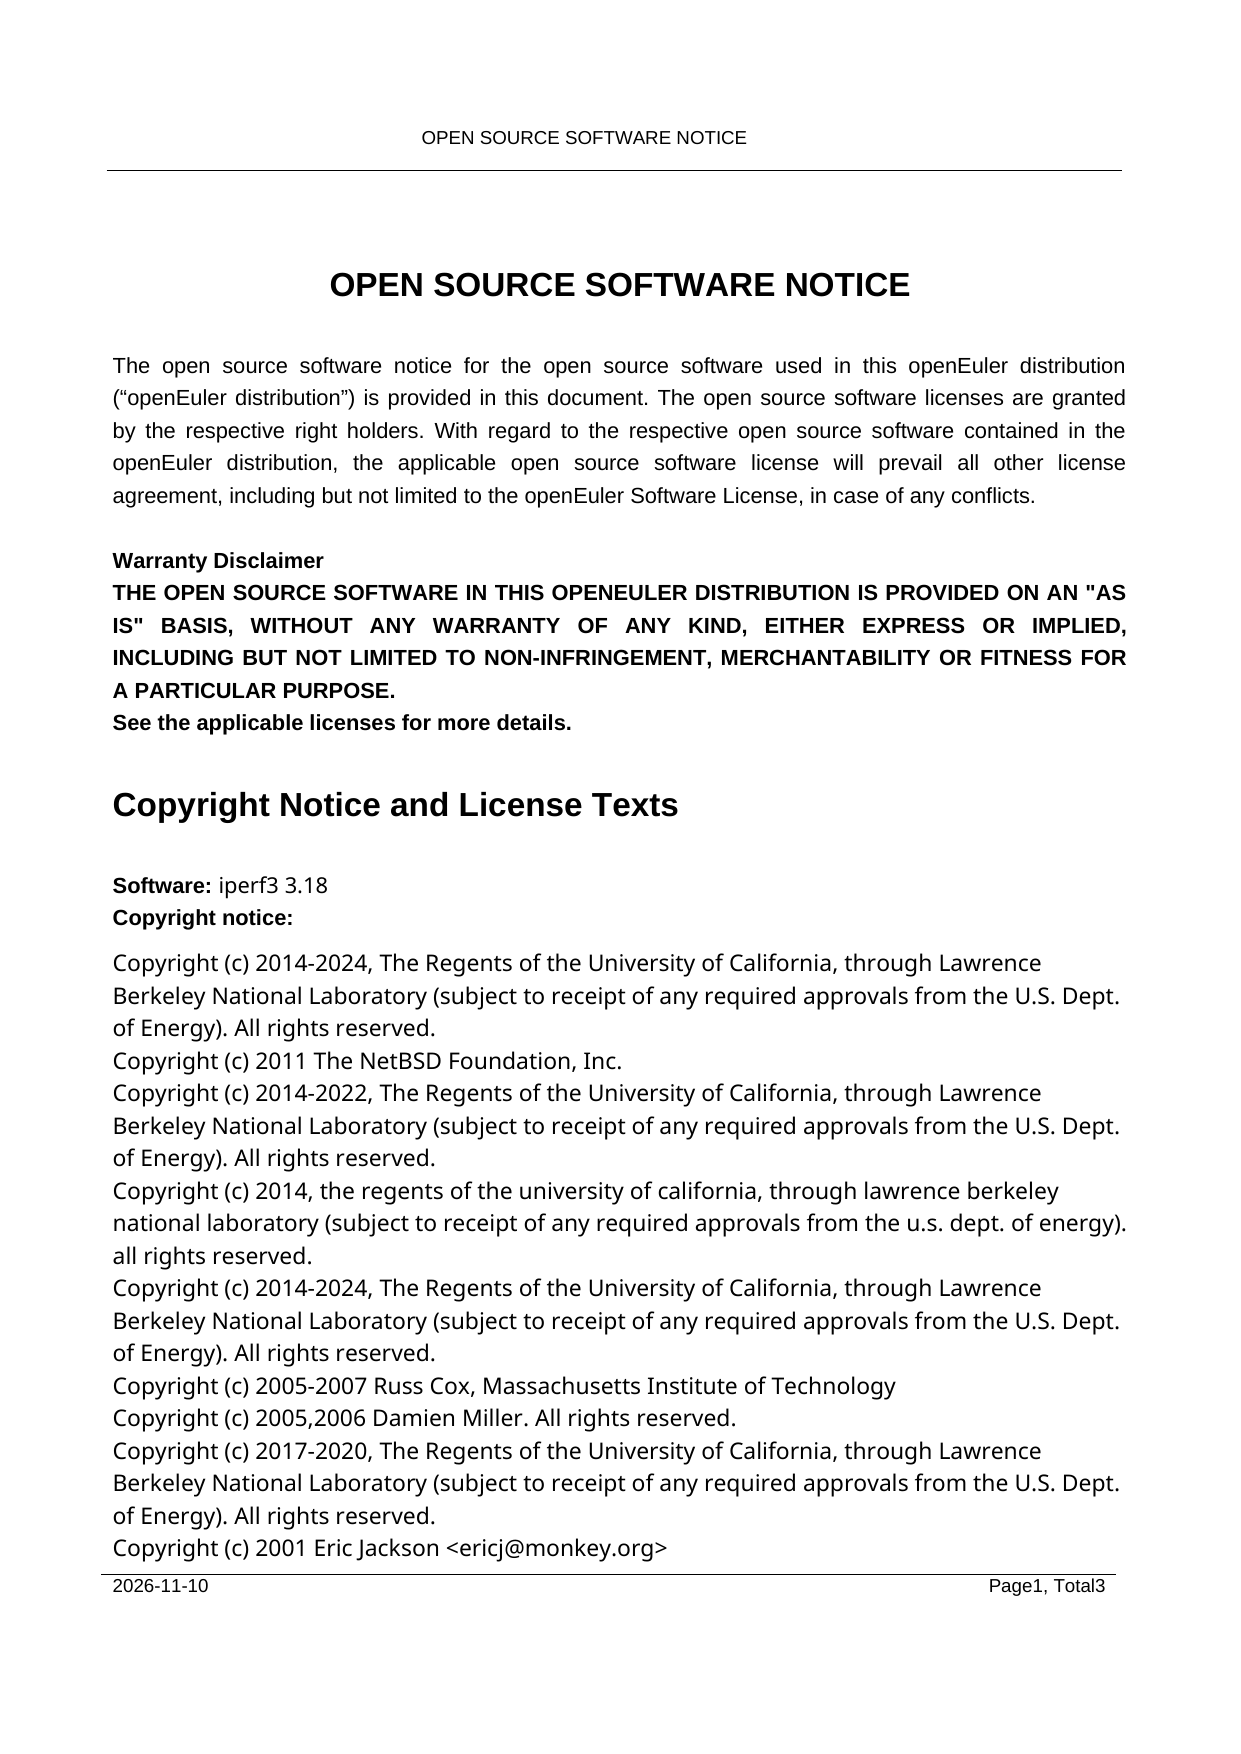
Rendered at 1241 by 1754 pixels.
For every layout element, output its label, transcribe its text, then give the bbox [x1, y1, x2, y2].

text Copyright Notice and License Texts [112, 771, 1128, 836]
text The open source software notice for the open source software used in this openEuler distribution (“openEuler distribution”) is provided in this document. The open source software licenses are granted by the respective right holders. With regard to the respective open source software contained in the openEuler distribution, the applicable open source software license will prevail all other license agreement, including but not limited to the openEuler Software License, in case of any conflicts. [112, 349, 1128, 511]
text THE OPEN SOURCE SOFTWARE IN THIS OPENEULER DISTRIBUTION IS PROVIDED ON AN "AS IS" BASIS, WITHOUT ANY WARRANTY OF ANY KIND, EITHER EXPRESS OR IMPLIED, INCLUDING BUT NOT LIMITED TO NON-INFRINGEMENT, MERCHANTABILITY OR FITNESS FOR A PARTICULAR PURPOSE. See the applicable licenses for more details. [112, 576, 1128, 739]
text OPEN SOURCE SOFTWARE NOTICE [112, 251, 1128, 316]
title Software: iperf3 3.18 [112, 869, 1128, 901]
text Copyright notice: [112, 901, 1128, 934]
text Warranty Disclaimer [112, 544, 1128, 576]
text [112, 947, 1128, 1564]
